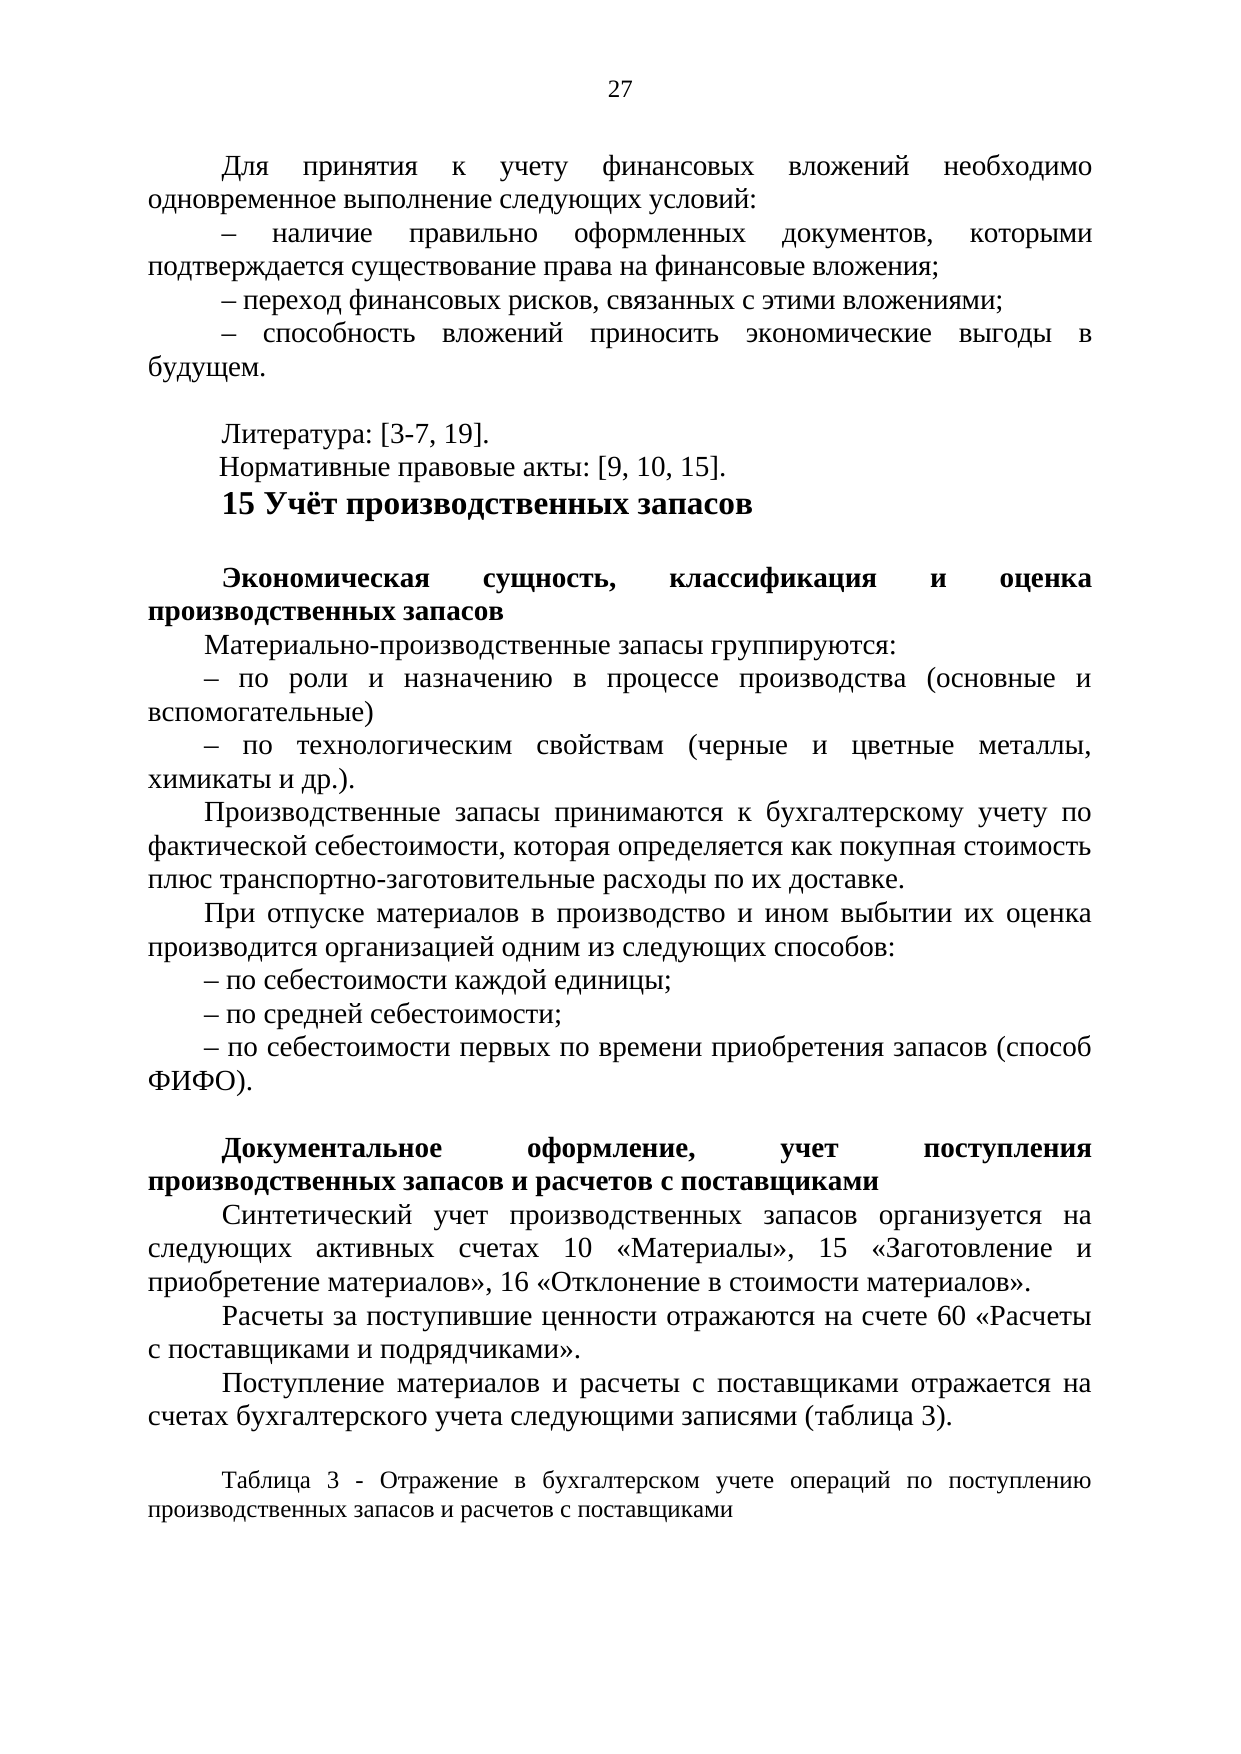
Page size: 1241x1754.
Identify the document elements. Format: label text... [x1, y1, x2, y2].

text – переход финансовых рисков, связанных с этими вложениями; [148, 282, 1092, 315]
text Поступление материалов и расчеты с поставщиками отражается на счетах бухгалтерского учета следующими записями (таблица 3). [148, 1365, 1092, 1432]
text Расчеты за поступившие ценности отражаются на счете 60 «Расчеты с поставщиками и подрядчиками». [148, 1298, 1092, 1365]
text – по себестоимости каждой единицы; [148, 962, 1092, 996]
text – по роли и назначению в процессе производства (основные и вспомогательные) [148, 660, 1092, 727]
text Документальное оформление, учет поступления производственных запасов и расчетов с поставщиками [148, 1130, 1092, 1197]
text – по средней себестоимости; [148, 996, 1092, 1029]
text – способность вложений приносить экономические выгоды в будущем. [148, 315, 1092, 382]
text – наличие правильно оформленных документов, которыми подтверждается существование права на финансовые вложения; [148, 215, 1092, 282]
text – по технологическим свойствам (черные и цветные металлы, химикаты и др.). [148, 727, 1092, 794]
text Литература: [3-7, 19]. [148, 416, 1092, 449]
text 15 Учёт производственных запасов [148, 483, 1092, 521]
text Производственные запасы принимаются к бухгалтерскому учету по фактической себестоимости, которая определяется как покупная стоимость плюс транспортно-заготовительные расходы по их доставке. [148, 794, 1092, 895]
text Материально-производственные запасы группируются: [148, 627, 1092, 660]
text Нормативные правовые акты: [9, 10, 15]. [148, 449, 1092, 483]
text Экономическая сущность, классификация и оценка производственных запасов [148, 560, 1092, 627]
text При отпуске материалов в производство и ином выбытии их оценка производится организацией одним из следующих способов: [148, 895, 1092, 962]
text Синтетический учет производственных запасов организуется на следующих активных счетах 10 «Материалы», 15 «Заготовление и приобретение материалов», 16 «Отклонение в стоимости материалов». [148, 1197, 1092, 1298]
text Таблица 3 - Отражение в бухгалтерском учете операций по поступлению производственных запасов и расчетов с поставщиками [148, 1465, 1092, 1523]
text Для принятия к учету финансовых вложений необходимо одновременное выполнение следующих условий: [148, 148, 1092, 215]
text – по себестоимости первых по времени приобретения запасов (способ ФИФО). [148, 1029, 1092, 1096]
